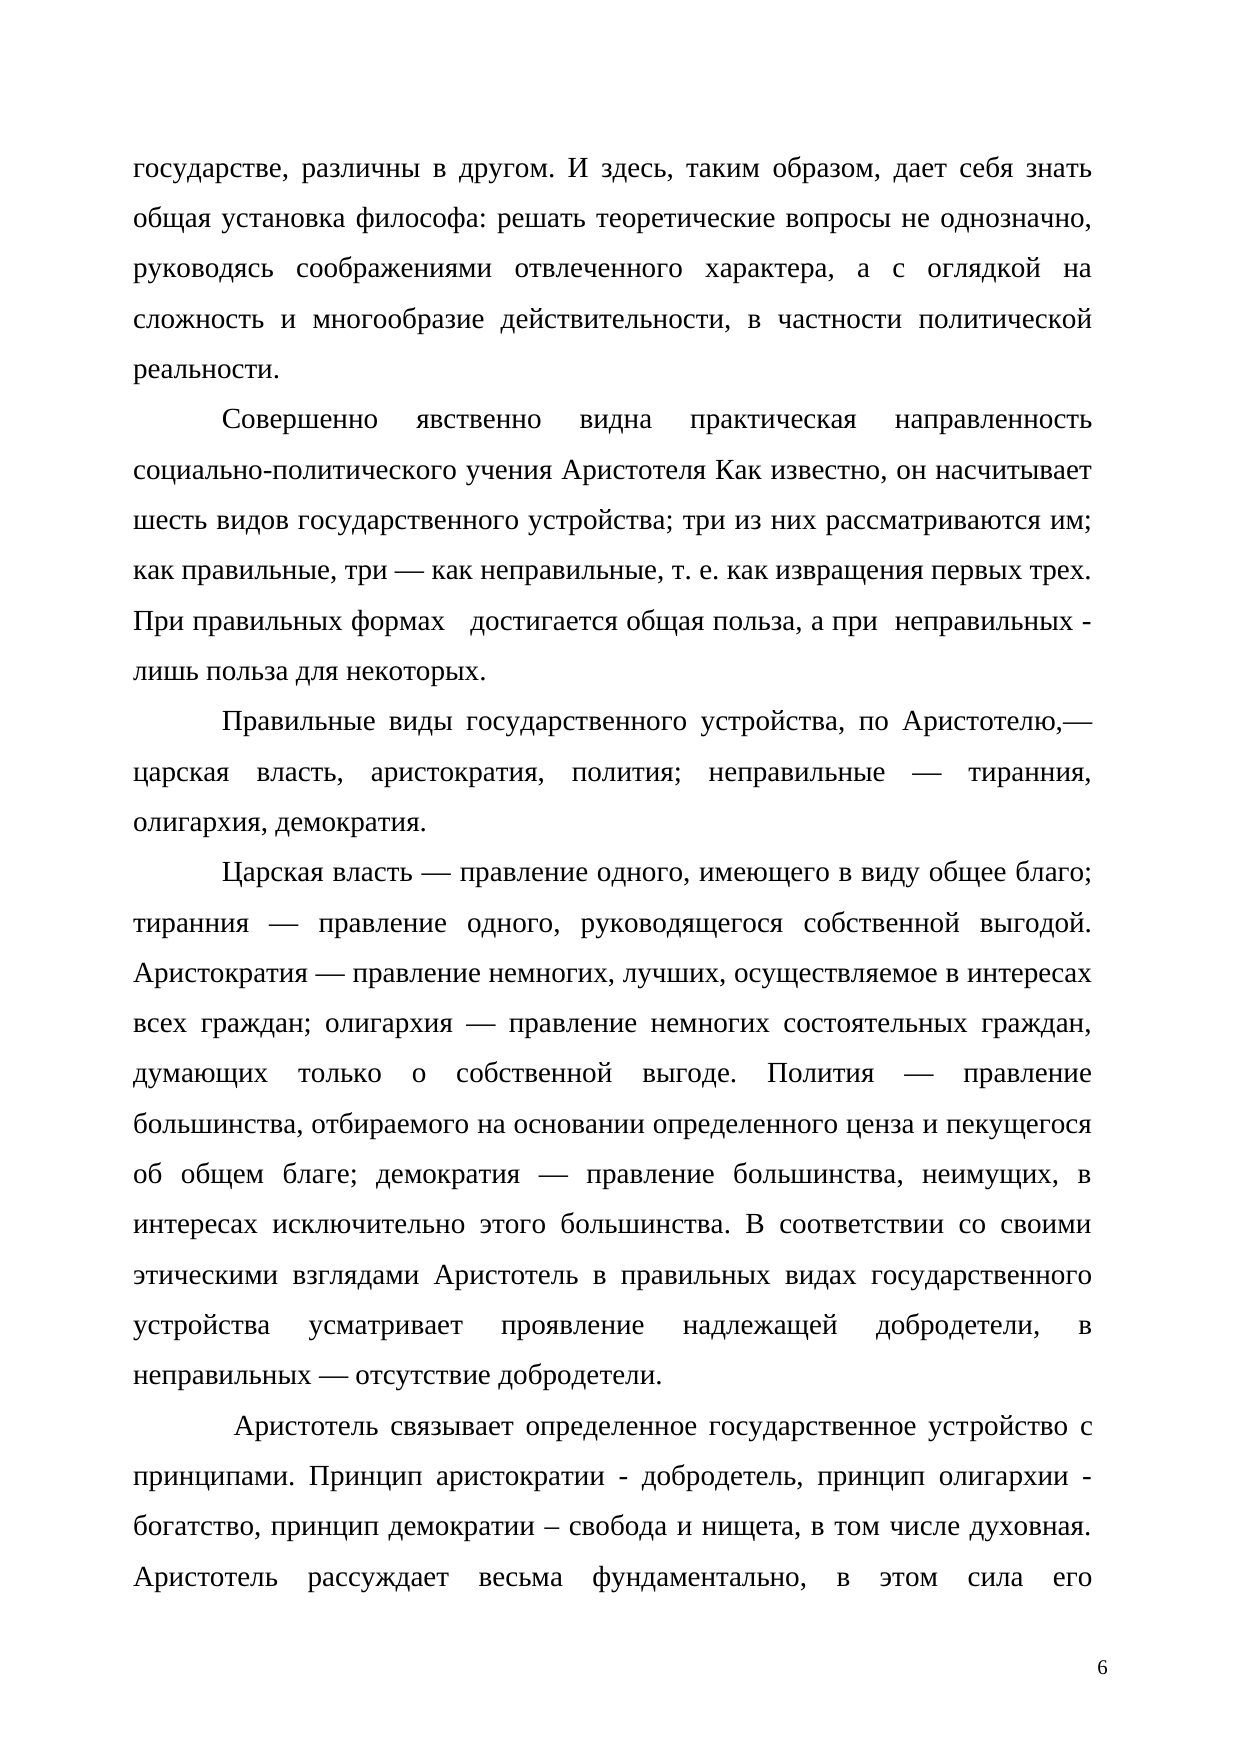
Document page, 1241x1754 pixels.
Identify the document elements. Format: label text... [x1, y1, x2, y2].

text Совершенно явственно видна практическая направленность социально-политического учения Аристотеля Как известно, он насчитывает шесть видов государственного устройства; три из них рассматриваются им; как правильные, три — как неправильные, т. е. как извращения первых трех. При правильных формах достигается общая польза, а при неправильных - лишь польза для некоторых. [133, 402, 1093, 687]
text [133, 150, 1093, 385]
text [133, 1408, 1093, 1592]
text Правильные виды государственного устройства, по Аристотелю,— царская власть, аристократия, полития; неправильные — тиранния, олигархия, демократия. [133, 703, 1093, 838]
text Царская власть — правление одного, имеющего в виду общее благо; тиранния — правление одного, руководящегося собственной выгодой. Аристократия — правление немногих, лучших, осуществляемое в интересах всех граждан; олигархия — правление немногих состоятельных граждан, думающих только о собственной выгоде. Полития — правление большинства, отбираемого на основании определенного ценза и пекущегося об общем благе; демократия — правление большинства, неимущих, в интересах исключительно этого большинства. В соответствии со своими этическими взглядами Аристотель в правильных видах государственного устройства усматривает проявление надлежащей добродетели, в неправильных — отсутствие добродетели. [133, 854, 1093, 1391]
